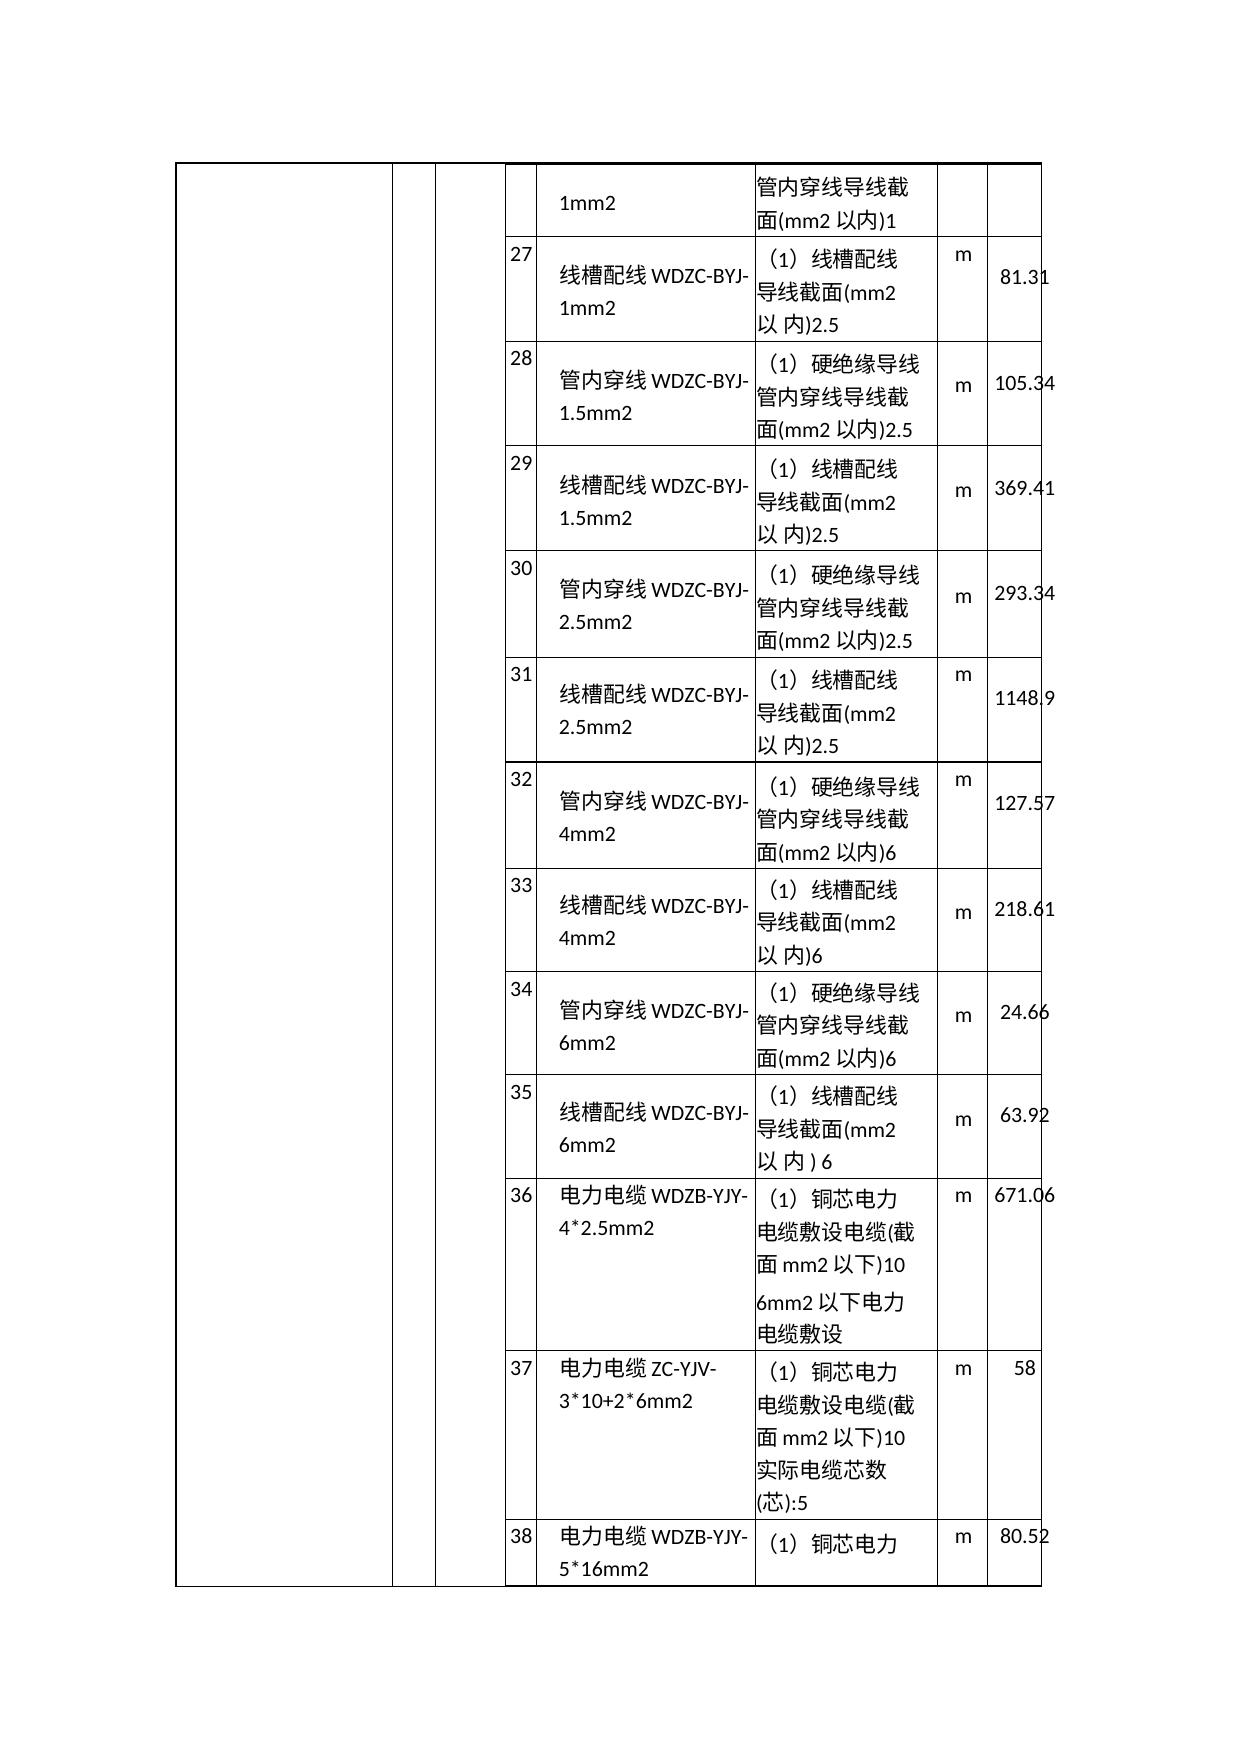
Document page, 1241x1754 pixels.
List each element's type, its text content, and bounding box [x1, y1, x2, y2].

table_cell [537, 1520, 755, 1585]
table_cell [756, 165, 937, 236]
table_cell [938, 165, 987, 236]
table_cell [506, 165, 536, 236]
table_cell 注：★采购人拟采购的产品属于《节能产品政府采购品目清单》范围中政府强制采购产品类别的，投标人须在投标文件中提供：该产品获得的由国家确定的认证机构出具的、处于有效期之内的节能产品认证证明。 本项目中属于政府强制采购节能产品目录清单的设备 一、采购清单 [756, 869, 937, 971]
table_cell 注：★采购人拟采购的产品属于《节能产品政府采购品目清单》范围中政府强制采购产品类别的，投标人须在投标文件中提供：该产品获得的由国家确定的认证机构出具的、处于有效期之内的节能产品认证证明。 本项目中属于政府强制采购节能产品目录清单的设备 一、采购清单 [537, 342, 755, 445]
table_cell 注：★采购人拟采购的产品属于《节能产品政府采购品目清单》范围中政府强制采购产品类别的，投标人须在投标文件中提供：该产品获得的由国家确定的认证机构出具的、处于有效期之内的节能产品认证证明。 本项目中属于政府强制采购节能产品目录清单的设备 一、采购清单 [756, 446, 937, 550]
table_cell 注：★采购人拟采购的产品属于《节能产品政府采购品目清单》范围中政府强制采购产品类别的，投标人须在投标文件中提供：该产品获得的由国家确定的认证机构出具的、处于有效期之内的节能产品认证证明。 本项目中属于政府强制采购节能产品目录清单的设备 一、采购清单 [537, 551, 755, 657]
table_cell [537, 165, 755, 236]
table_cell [756, 1520, 937, 1585]
table_cell 注：★采购人拟采购的产品属于《节能产品政府采购品目清单》范围中政府强制采购产品类别的，投标人须在投标文件中提供：该产品获得的由国家确定的认证机构出具的、处于有效期之内的节能产品认证证明。 本项目中属于政府强制采购节能产品目录清单的设备 一、采购清单 [756, 972, 937, 1074]
table_cell 1 [393, 164, 435, 1586]
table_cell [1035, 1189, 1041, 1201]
table_cell 注：★采购人拟采购的产品属于《节能产品政府采购品目清单》范围中政府强制采购产品类别的，投标人须在投标文件中提供：该产品获得的由国家确定的认证机构出具的、处于有效期之内的节能产品认证证明。 本项目中属于政府强制采购节能产品目录清单的设备 一、采购清单 [537, 972, 755, 1074]
table_cell 注：★采购人拟采购的产品属于《节能产品政府采购品目清单》范围中政府强制采购产品类别的，投标人须在投标文件中提供：该产品获得的由国家确定的认证机构出具的、处于有效期之内的节能产品认证证明。 本项目中属于政府强制采购节能产品目录清单的设备 一、采购清单 [537, 658, 755, 761]
table_cell 注：★采购人拟采购的产品属于《节能产品政府采购品目清单》范围中政府强制采购产品类别的，投标人须在投标文件中提供：该产品获得的由国家确定的认证机构出具的、处于有效期之内的节能产品认证证明。 本项目中属于政府强制采购节能产品目录清单的设备 一、采购清单 [537, 237, 755, 341]
table_cell 注：★采购人拟采购的产品属于《节能产品政府采购品目清单》范围中政府强制采购产品类别的，投标人须在投标文件中提供：该产品获得的由国家确定的认证机构出具的、处于有效期之内的节能产品认证证明。 本项目中属于政府强制采购节能产品目录清单的设备 一、采购清单 [756, 342, 937, 445]
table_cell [938, 1520, 987, 1585]
table_cell 注：★采购人拟采购的产品属于《节能产品政府采购品目清单》范围中政府强制采购产品类别的，投标人须在投标文件中提供：该产品获得的由国家确定的认证机构出具的、处于有效期之内的节能产品认证证明。 本项目中属于政府强制采购节能产品目录清单的设备 一、采购清单 [756, 551, 937, 657]
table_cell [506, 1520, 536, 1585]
table_cell 注：★采购人拟采购的产品属于《节能产品政府采购品目清单》范围中政府强制采购产品类别的，投标人须在投标文件中提供：该产品获得的由国家确定的认证机构出具的、处于有效期之内的节能产品认证证明。 本项目中属于政府强制采购节能产品目录清单的设备 一、采购清单 [756, 658, 937, 761]
table_cell 注：★采购人拟采购的产品属于《节能产品政府采购品目清单》范围中政府强制采购产品类别的，投标人须在投标文件中提供：该产品获得的由国家确定的认证机构出具的、处于有效期之内的节能产品认证证明。 本项目中属于政府强制采购节能产品目录清单的设备 一、采购清单 [756, 237, 937, 341]
table_cell 注：★采购人拟采购的产品属于《节能产品政府采购品目清单》范围中政府强制采购产品类别的，投标人须在投标文件中提供：该产品获得的由国家确定的认证机构出具的、处于有效期之内的节能产品认证证明。 本项目中属于政府强制采购节能产品目录清单的设备 一、采购清单 [537, 1179, 755, 1350]
table_cell 注：★采购人拟采购的产品属于《节能产品政府采购品目清单》范围中政府强制采购产品类别的，投标人须在投标文件中提供：该产品获得的由国家确定的认证机构出具的、处于有效期之内的节能产品认证证明。 本项目中属于政府强制采购节能产品目录清单的设备 一、采购清单 [537, 1351, 755, 1519]
table_cell 注：★采购人拟采购的产品属于《节能产品政府采购品目清单》范围中政府强制采购产品类别的，投标人须在投标文件中提供：该产品获得的由国家确定的认证机构出具的、处于有效期之内的节能产品认证证明。 本项目中属于政府强制采购节能产品目录清单的设备 一、采购清单 [537, 1075, 755, 1178]
table_cell 注：★采购人拟采购的产品属于《节能产品政府采购品目清单》范围中政府强制采购产品类别的，投标人须在投标文件中提供：该产品获得的由国家确定的认证机构出具的、处于有效期之内的节能产品认证证明。 本项目中属于政府强制采购节能产品目录清单的设备 一、采购清单 [756, 1351, 937, 1519]
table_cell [988, 1520, 1041, 1585]
table_cell 注：★采购人拟采购的产品属于《节能产品政府采购品目清单》范围中政府强制采购产品类别的，投标人须在投标文件中提供：该产品获得的由国家确定的认证机构出具的、处于有效期之内的节能产品认证证明。 本项目中属于政府强制采购节能产品目录清单的设备 一、采购清单 [537, 446, 755, 550]
table_cell 注：★采购人拟采购的产品属于《节能产品政府采购品目清单》范围中政府强制采购产品类别的，投标人须在投标文件中提供：该产品获得的由国家确定的认证机构出具的、处于有效期之内的节能产品认证证明。 本项目中属于政府强制采购节能产品目录清单的设备 一、采购清单 [537, 869, 755, 971]
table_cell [988, 165, 1041, 236]
table_cell 注：★采购人拟采购的产品属于《节能产品政府采购品目清单》范围中政府强制采购产品类别的，投标人须在投标文件中提供：该产品获得的由国家确定的认证机构出具的、处于有效期之内的节能产品认证证明。 本项目中属于政府强制采购节能产品目录清单的设备 一、采购清单 [537, 763, 755, 868]
table_cell [177, 164, 392, 1586]
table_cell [436, 164, 505, 1586]
table_cell 注：★采购人拟采购的产品属于《节能产品政府采购品目清单》范围中政府强制采购产品类别的，投标人须在投标文件中提供：该产品获得的由国家确定的认证机构出具的、处于有效期之内的节能产品认证证明。 本项目中属于政府强制采购节能产品目录清单的设备 一、采购清单 [756, 1179, 937, 1350]
table_cell 注：★采购人拟采购的产品属于《节能产品政府采购品目清单》范围中政府强制采购产品类别的，投标人须在投标文件中提供：该产品获得的由国家确定的认证机构出具的、处于有效期之内的节能产品认证证明。 本项目中属于政府强制采购节能产品目录清单的设备 一、采购清单 [756, 1075, 937, 1178]
table_cell 注：★采购人拟采购的产品属于《节能产品政府采购品目清单》范围中政府强制采购产品类别的，投标人须在投标文件中提供：该产品获得的由国家确定的认证机构出具的、处于有效期之内的节能产品认证证明。 本项目中属于政府强制采购节能产品目录清单的设备 一、采购清单 [756, 763, 937, 868]
